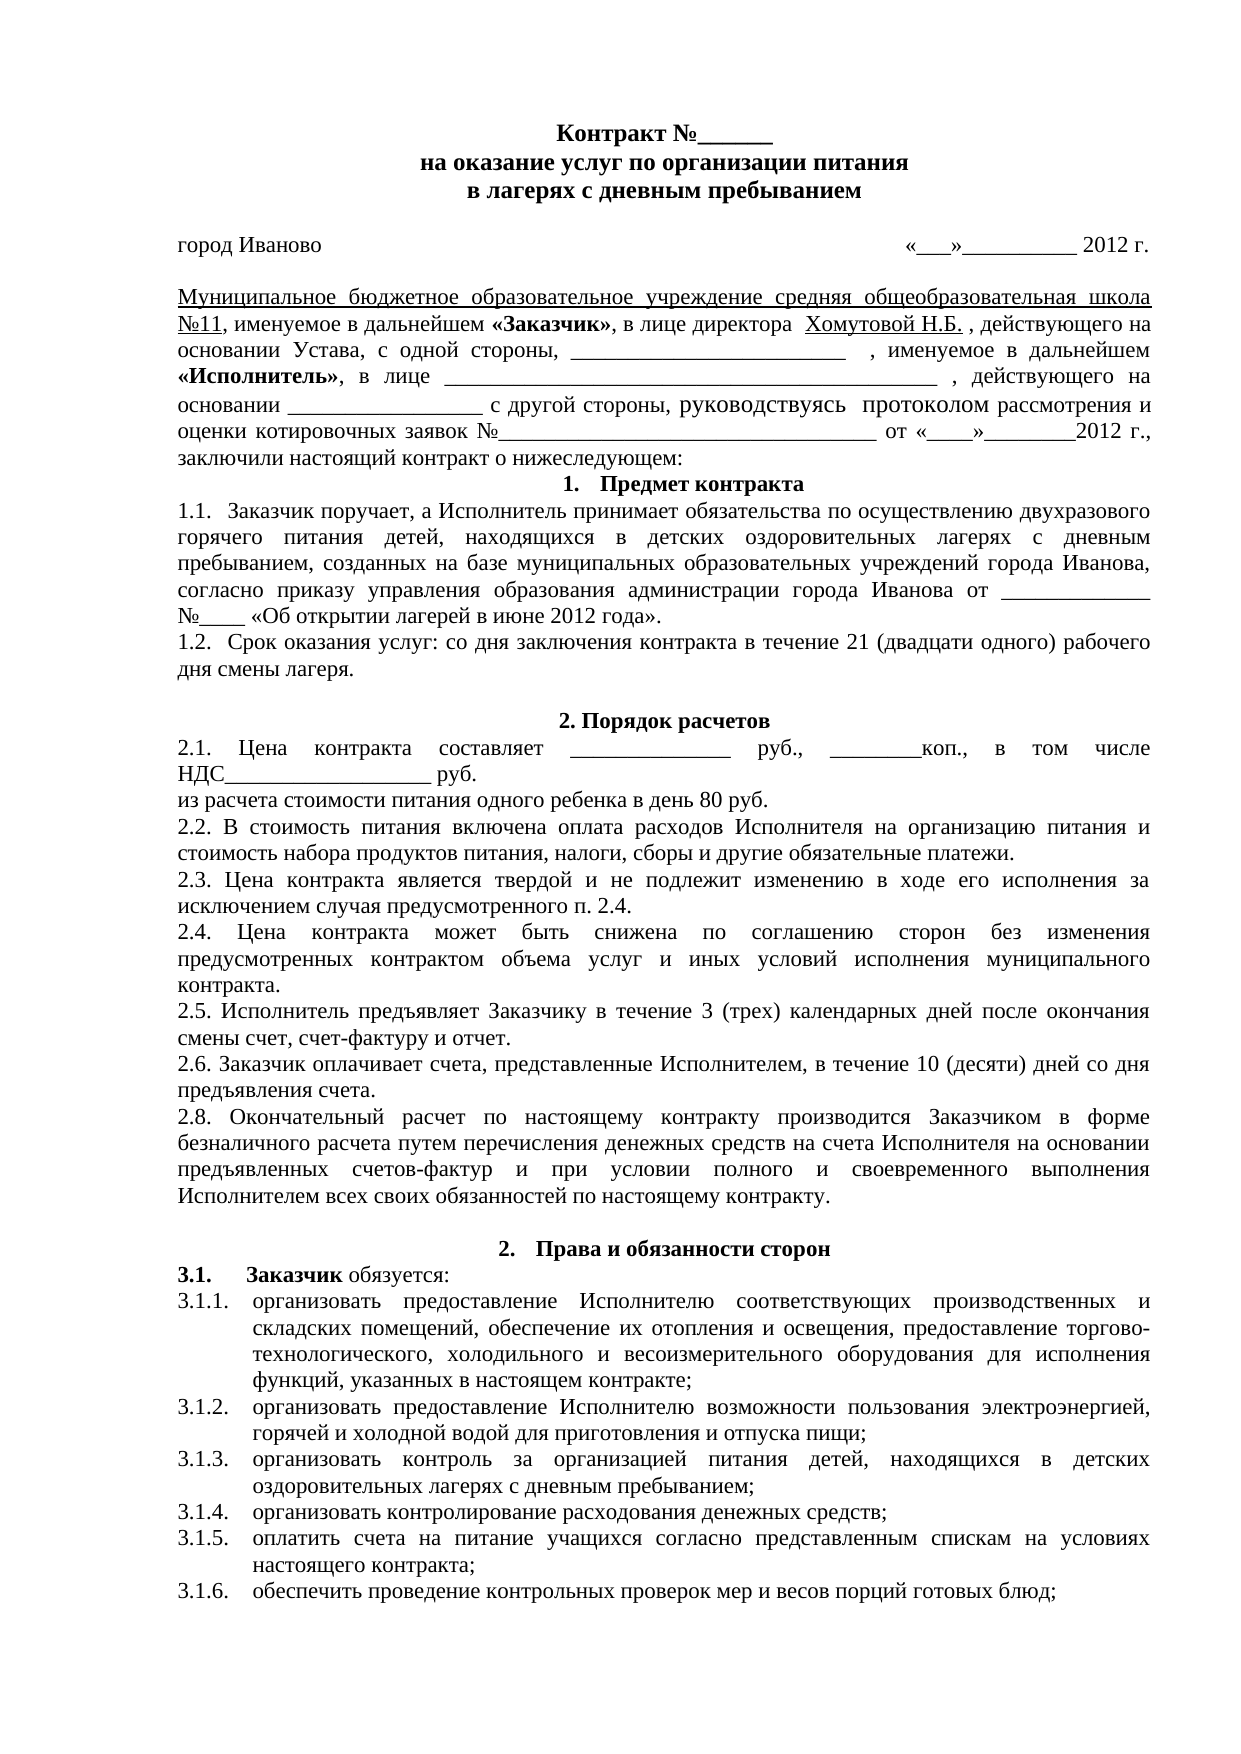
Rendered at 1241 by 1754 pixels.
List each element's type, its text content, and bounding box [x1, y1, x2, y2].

text 2.3. Цена контракта является твердой и не подлежит изменению в ходе его исполнения за исключением случая предусмотренного п. 2.4. [177, 866, 1152, 918]
text 2.4. Цена контракта может быть снижена по соглашению сторон без изменения предусмотренных контрактом объема услуг и иных условий исполнения муниципального контракта. [177, 918, 1152, 997]
list организовать предоставление Исполнителю соответствующих производственных и складских помещений, обеспечение их отопления и освещения, предоставление торгово-технологического, холодильного и весоизмерительного оборудования для исполнения функций, указанных в настоящем контракте; [177, 1287, 1152, 1393]
list Предмет контракта [215, 470, 1152, 497]
subtitle на оказание услуг по организации питания [177, 147, 1152, 176]
text 2.1. Цена контракта составляет ______________ руб., ________коп., в том числе НДС__________________ руб. [177, 734, 1152, 787]
text 2.8. Окончательный расчет по настоящему контракту производится Заказчиком в форме безналичного расчета путем перечисления денежных средств на счета Исполнителя на основании предъявленных счетов-фактур и при условии полного и своевременного выполнения Исполнителем всех своих обязанностей по настоящему контракту. [177, 1103, 1152, 1208]
text 2.6. Заказчик оплачивает счета, представленные Исполнителем, в течение 10 (десяти) дней со дня предъявления счета. [177, 1050, 1152, 1103]
text из расчета стоимости питания одного ребенка в день 80 руб. [177, 787, 1152, 813]
text 2.2. В стоимость питания включена оплата расходов Исполнителя на организацию питания и стоимость набора продуктов питания, налоги, сборы и другие обязательные платежи. [177, 813, 1152, 866]
text 3.1. Заказчик обязуется: [177, 1261, 1152, 1287]
list обеспечить проведение контрольных проверок мер и весов порций готовых блюд; [177, 1577, 1152, 1603]
text 2.5. Исполнитель предъявляет Заказчику в течение 3 (трех) календарных дней после окончания смены счет, счет-фактуру и отчет. [177, 997, 1152, 1050]
text Муниципальное бюджетное образовательное учреждение средняя общеобразовательная школа №11, именуемое в дальнейшем «Заказчик», в лице директора Хомутовой Н.Б. , действующего на основании Устава, с одной стороны, ________________________ , именуемое в дальнейшем «Исполнитель», в лице ___________________________________________ , действующего на основании _________________ с другой стороны, руководствуясь протоколом рассмотрения и оценки котировочных заявок №_________________________________ от «____»________2012 г., заключили настоящий контракт о нижеследующем: [177, 307, 1152, 470]
list Заказчик поручает, а Исполнитель принимает обязательства по осуществлению двухразового горячего питания детей, находящихся в детских оздоровительных лагерях с дневным пребыванием, созданных на базе муниципальных образовательных учреждений города Иванова, согласно приказу управления образования администрации города Иванова от _____________ №____ «Об открытии лагерей в июне 2012 года». [177, 497, 1152, 628]
text город Иваново «___»__________ . [177, 231, 1152, 257]
list организовать предоставление Исполнителю возможности пользования электроэнергией, горячей и холодной водой для приготовления и отпуска пищи; [177, 1393, 1152, 1445]
list организовать контролирование расходования денежных средств; [177, 1498, 1152, 1524]
list организовать контроль за организацией питания детей, находящихся в детских оздоровительных лагерях с дневным пребыванием; [177, 1445, 1152, 1498]
list Права и обязанности сторон [177, 1234, 1152, 1261]
list Срок оказания услуг: со дня заключения контракта в течение 21 (двадцати одного) рабочего дня смены лагеря. [177, 628, 1152, 681]
subtitle Контракт №______ [177, 118, 1152, 147]
list оплатить счета на питание учащихся согласно представленным спискам на условиях настоящего контракта; [177, 1524, 1152, 1577]
text 2. Порядок расчетов [177, 707, 1152, 734]
subtitle в лагерях с дневным пребыванием [177, 176, 1152, 204]
